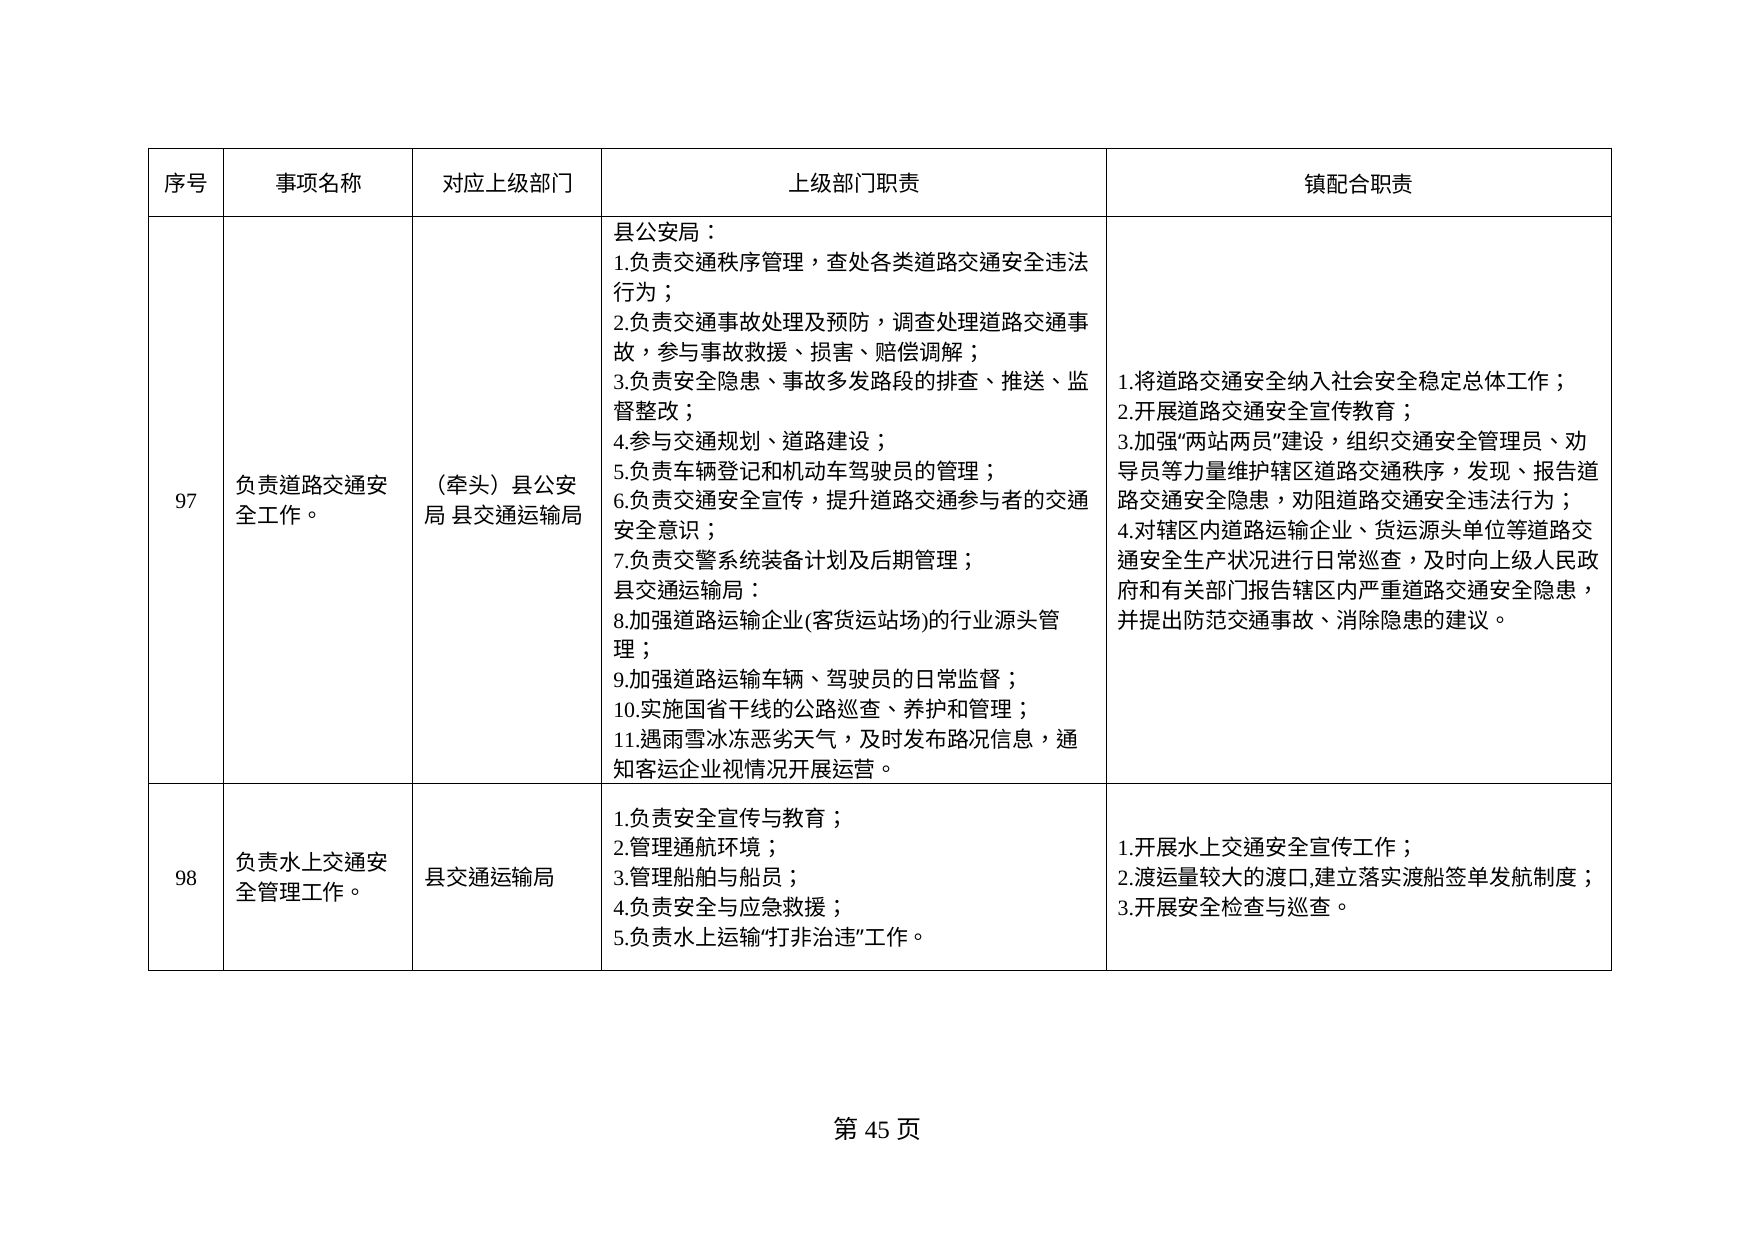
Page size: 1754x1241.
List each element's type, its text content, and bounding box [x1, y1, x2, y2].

table_cell 98 [149, 784, 223, 970]
table_header 镇配合职责 [1107, 149, 1611, 216]
table_cell 县交通运输局 [413, 784, 601, 970]
table_header 事项名称 [224, 149, 412, 216]
table_cell （牵头）县公安局 县交通运输局 [413, 217, 601, 783]
table_header 序号 [149, 149, 223, 216]
table_cell 负责水上交通安全管理工作。 [224, 784, 412, 970]
table_cell 负责道路交通安全工作。 [224, 217, 412, 783]
table_header 上级部门职责 [602, 149, 1106, 216]
table_cell 97 [149, 217, 223, 783]
table_cell 1.负责安全宣传与教育； 2.管理通航环境； 3.管理船舶与船员； 4.负责安全与应急救援； 5.负责水上运输“打非治违”工作。 [602, 784, 1106, 970]
table_cell 1.开展水上交通安全宣传工作； 2.渡运量较大的渡口,建立落实渡船签单发航制度； 3.开展安全检查与巡查。 [1107, 784, 1611, 970]
table_cell 1.将道路交通安全纳入社会安全稳定总体工作； 2.开展道路交通安全宣传教育； 3.加强“两站两员”建设，组织交通安全管理员、劝导员等力量维护辖区道路交通秩序，发现、报告道路交通安全隐患，劝阻道路交通安全违法行为； 4.对辖区内道路运输企业、货运源头单位等道路交通安全生产状况进行日常巡查，及时向上级人民政府和有关部门报告辖区内严重道路交通安全隐患，并提出防范交通事故、消除隐患的建议。 [1107, 217, 1611, 783]
table_header 对应上级部门 [413, 149, 601, 216]
table_cell 县公安局： 1.负责交通秩序管理，查处各类道路交通安全违法行为； 2.负责交通事故处理及预防，调查处理道路交通事故，参与事故救援、损害、赔偿调解； 3.负责安全隐患、事故多发路段的排查、推送、监督整改； 4.参与交通规划、道路建设； 5.负责车辆登记和机动车驾驶员的管理； 6.负责交通安全宣传，提升道路交通参与者的交通安全意识； 7.负责交警系统装备计划及后期管理； 县交通运输局： 8.加强道路运输企业(客货运站场)的行业源头管理； 9.加强道路运输车辆、驾驶员的日常监督； 10.实施国省干线的公路巡查、养护和管理； 11.遇雨雪冰冻恶劣天气，及时发布路况信息，通知客运企业视情况开展运营。 [602, 217, 1106, 783]
